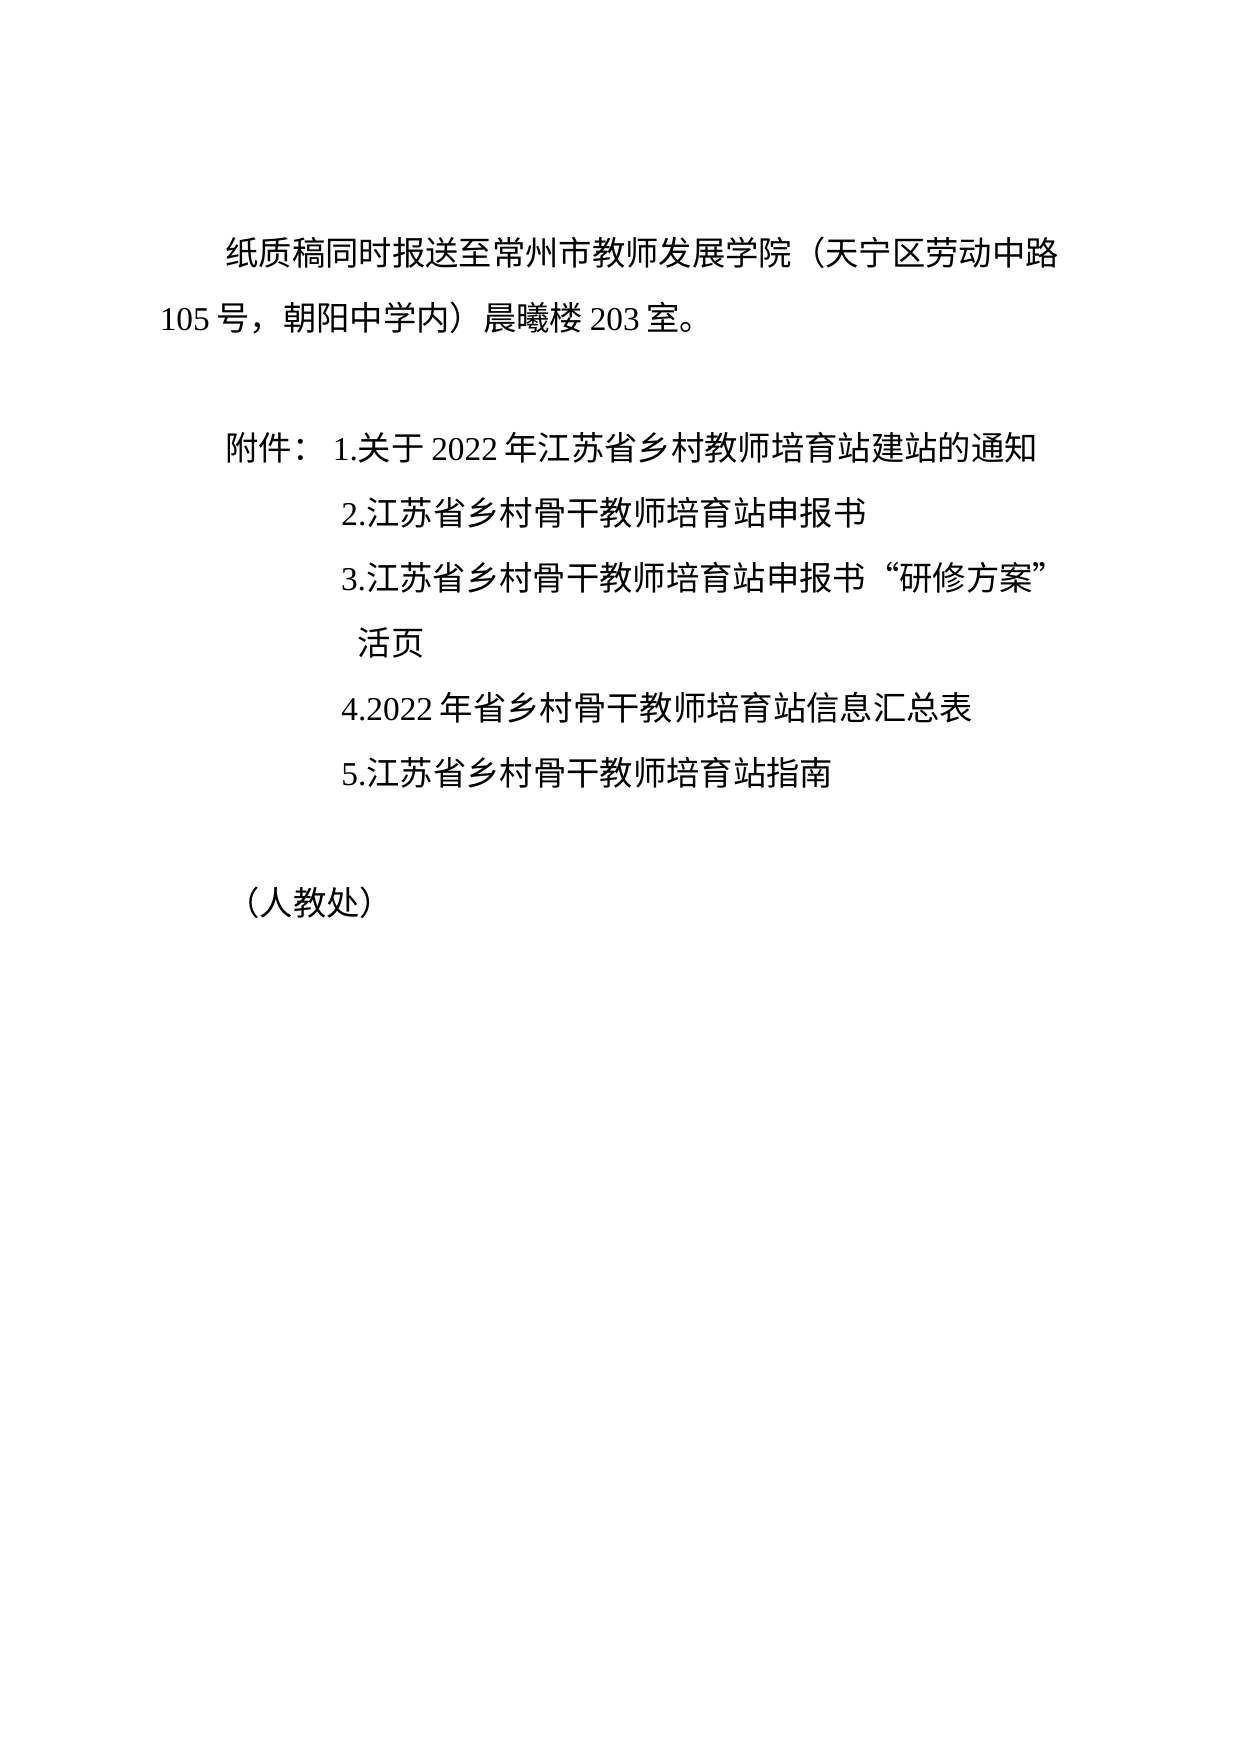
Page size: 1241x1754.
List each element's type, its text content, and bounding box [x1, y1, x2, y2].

text 纸质稿同时报送至常州市教师发展学院（天宁区劳动中路105号，朝阳中学内）晨曦楼203室。 [159, 218, 1081, 348]
text 5.江苏省乡村骨干教师培育站指南 [159, 738, 1081, 803]
text 4.2022年省乡村骨干教师培育站信息汇总表 [159, 673, 1081, 738]
text 3.江苏省乡村骨干教师培育站申报书“研修方案”活页 [341, 543, 1081, 673]
text 2.江苏省乡村骨干教师培育站申报书 [159, 478, 1081, 543]
text 附件： 1.关于2022年江苏省乡村教师培育站建站的通知 [159, 413, 1081, 478]
text （人教处） [159, 868, 1081, 933]
